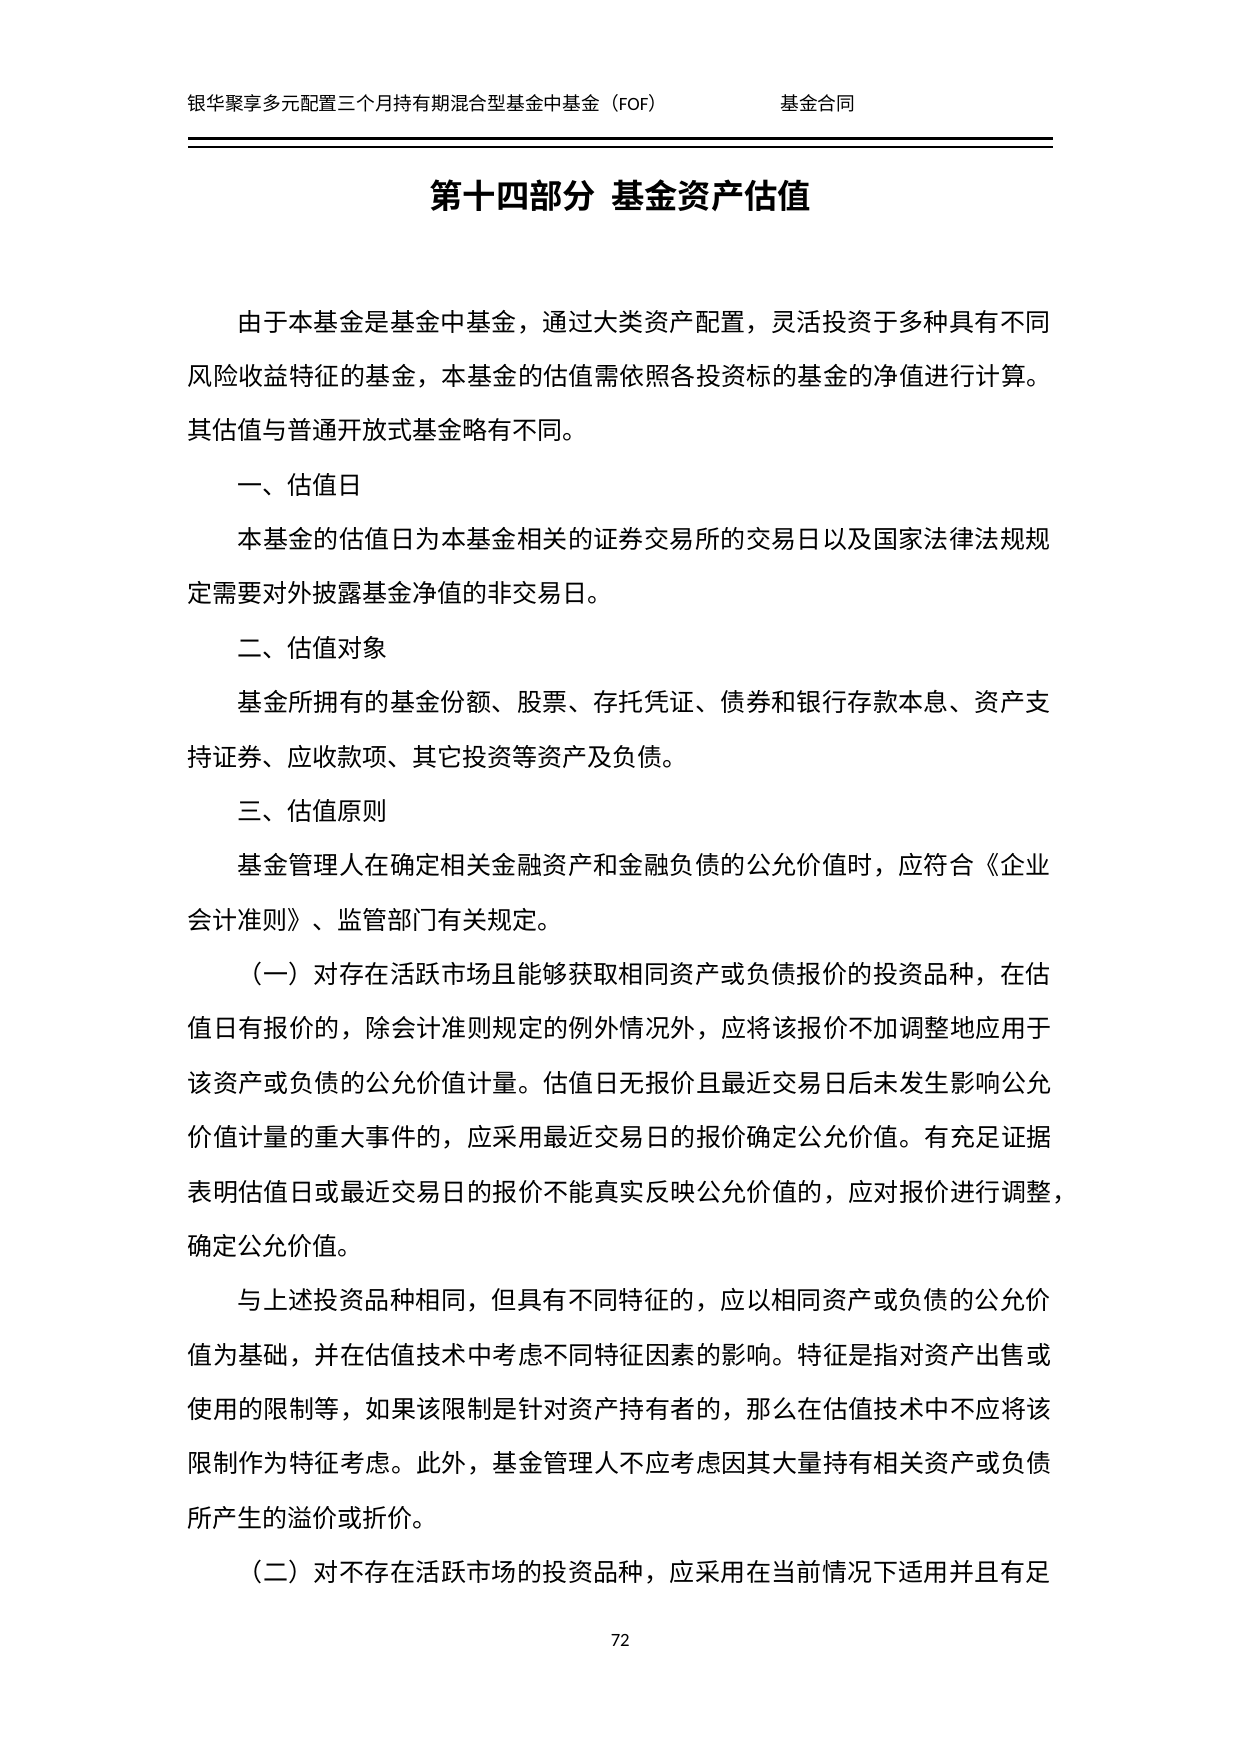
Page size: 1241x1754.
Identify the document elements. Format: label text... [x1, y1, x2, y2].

text （一）对存在活跃市场且能够获取相同资产或负债报价的投资品种，在估值日有报价的，除会计准则规定的例外情况外，应将该报价不加调整地应用于该资产或负债的公允价值计量。估值日无报价且最近交易日后未发生影响公允价值计量的重大事件的，应采用最近交易日的报价确定公允价值。有充足证据表明估值日或最近交易日的报价不能真实反映公允价值的，应对报价进行调整，确定公允价值。 [187, 954, 1053, 1263]
text 本基金的估值日为本基金相关的证券交易所的交易日以及国家法律法规规定需要对外披露基金净值的非交易日。 [187, 519, 1053, 610]
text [187, 1553, 1053, 1589]
subtitle 第十四部分 基金资产估值 [187, 162, 1053, 227]
text 三、估值原则 [187, 791, 1053, 828]
text 二、估值对象 [187, 628, 1053, 664]
text 与上述投资品种相同，但具有不同特征的，应以相同资产或负债的公允价值为基础，并在估值技术中考虑不同特征因素的影响。特征是指对资产出售或使用的限制等，如果该限制是针对资产持有者的，那么在估值技术中不应将该限制作为特征考虑。此外，基金管理人不应考虑因其大量持有相关资产或负债所产生的溢价或折价。 [187, 1281, 1053, 1534]
text 基金所拥有的基金份额、股票、存托凭证、债券和银行存款本息、资产支持证券、应收款项、其它投资等资产及负债。 [187, 683, 1053, 773]
text 基金管理人在确定相关金融资产和金融负债的公允价值时，应符合《企业会计准则》、监管部门有关规定。 [187, 846, 1053, 936]
text 一、估值日 [187, 465, 1053, 501]
text 由于本基金是基金中基金，通过大类资产配置，灵活投资于多种具有不同风险收益特征的基金，本基金的估值需依照各投资标的基金的净值进行计算。其估值与普通开放式基金略有不同。 [187, 302, 1053, 447]
